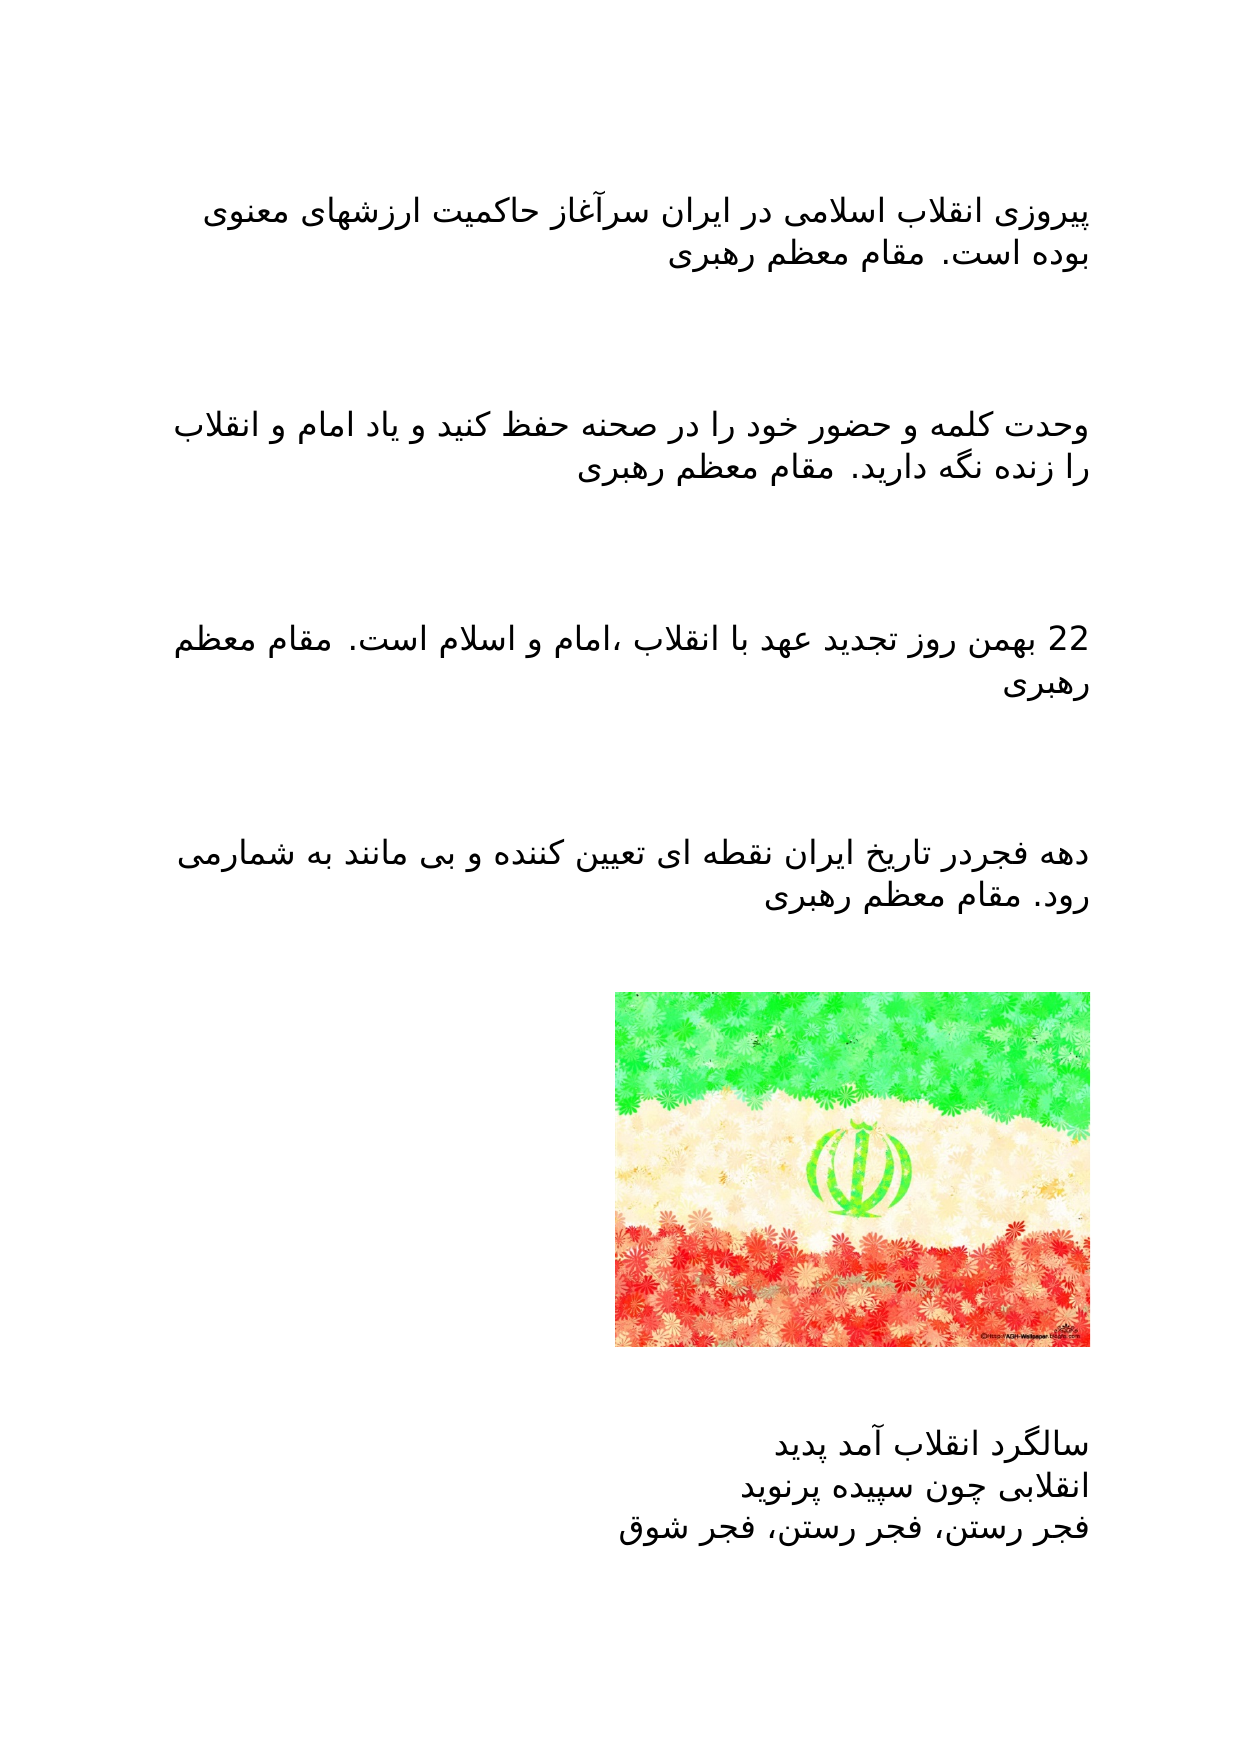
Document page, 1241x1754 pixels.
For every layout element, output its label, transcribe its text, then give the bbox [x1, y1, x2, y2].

text 22 بهمن روز تجدید عهد با انقلاب ،‌امام و اسلام است. مقام معظم رهبری [150, 578, 1090, 773]
picture [615, 992, 1091, 1347]
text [150, 1424, 1090, 1547]
text دهه فجردر تاریخ ایران نقطه ای تعیین كننده و بی مانند به شمارمی رود. مقام معظم رهبری [150, 792, 1090, 914]
text پیروزی انقلاب اسلامی در ایران سرآغاز حاكمیت ارزشهای معنوی بوده است. مقام معظم رهبری [150, 150, 1090, 345]
text وحدت كلمه و حضور خود را در صحنه حفظ كنید و یاد امام و انقلاب را زنده نگه دارید. مقام معظم رهبری [150, 364, 1090, 559]
